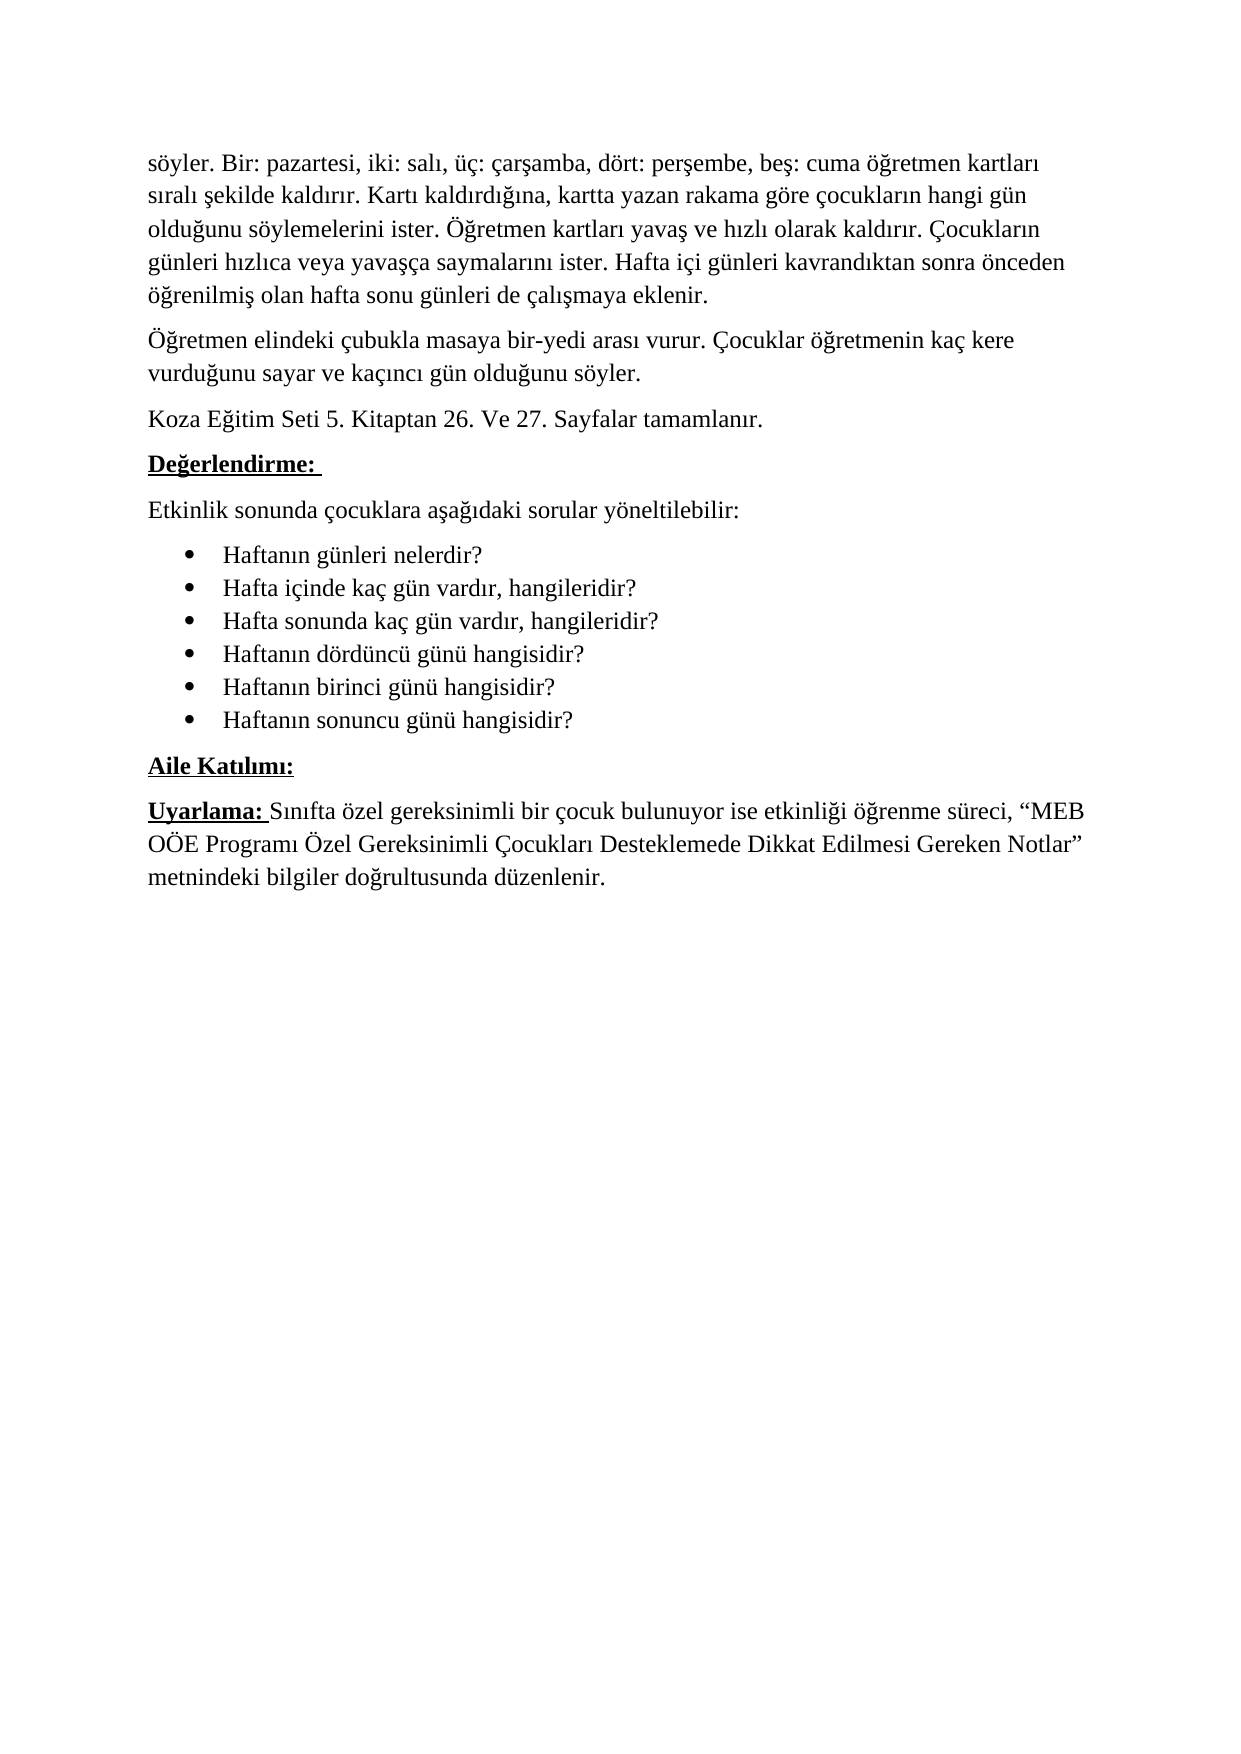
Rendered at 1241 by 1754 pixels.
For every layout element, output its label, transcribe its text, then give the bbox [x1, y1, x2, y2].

text Öğretmen elindeki çubukla masaya bir-yedi arası vurur. Çocuklar öğretmenin kaç kere vurduğunu sayar ve kaçıncı gün olduğunu söyler. [148, 325, 1093, 387]
text Etkinlik sonunda çocuklara aşağıdaki sorular yöneltilebilir: [148, 495, 1093, 523]
list Haftanın birinci günü hangisidir? [185, 672, 1093, 701]
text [148, 148, 1093, 308]
text Uyarlama: Sınıfta özel gereksinimli bir çocuk bulunuyor ise etkinliği öğrenme süreci, “MEB OÖE Programı Özel Gereksinimli Çocukları Desteklemede Dikkat Edilmesi Gereken Notlar” metnindeki bilgiler doğrultusunda düzenlenir. [148, 796, 1093, 891]
text Değerlendirme: [148, 449, 1093, 478]
list Hafta sonunda kaç gün vardır, hangileridir? [185, 606, 1093, 635]
list Hafta içinde kaç gün vardır, hangileridir? [185, 573, 1093, 602]
list Haftanın günleri nelerdir? [185, 540, 1093, 569]
text Aile Katılımı: [148, 751, 1093, 780]
text Koza Eğitim Seti 5. Kitaptan 26. Ve 27. Sayfalar tamamlanır. [148, 404, 1093, 432]
list Haftanın dördüncü günü hangisidir? [185, 639, 1093, 668]
list Haftanın sonuncu günü hangisidir? [185, 705, 1093, 734]
